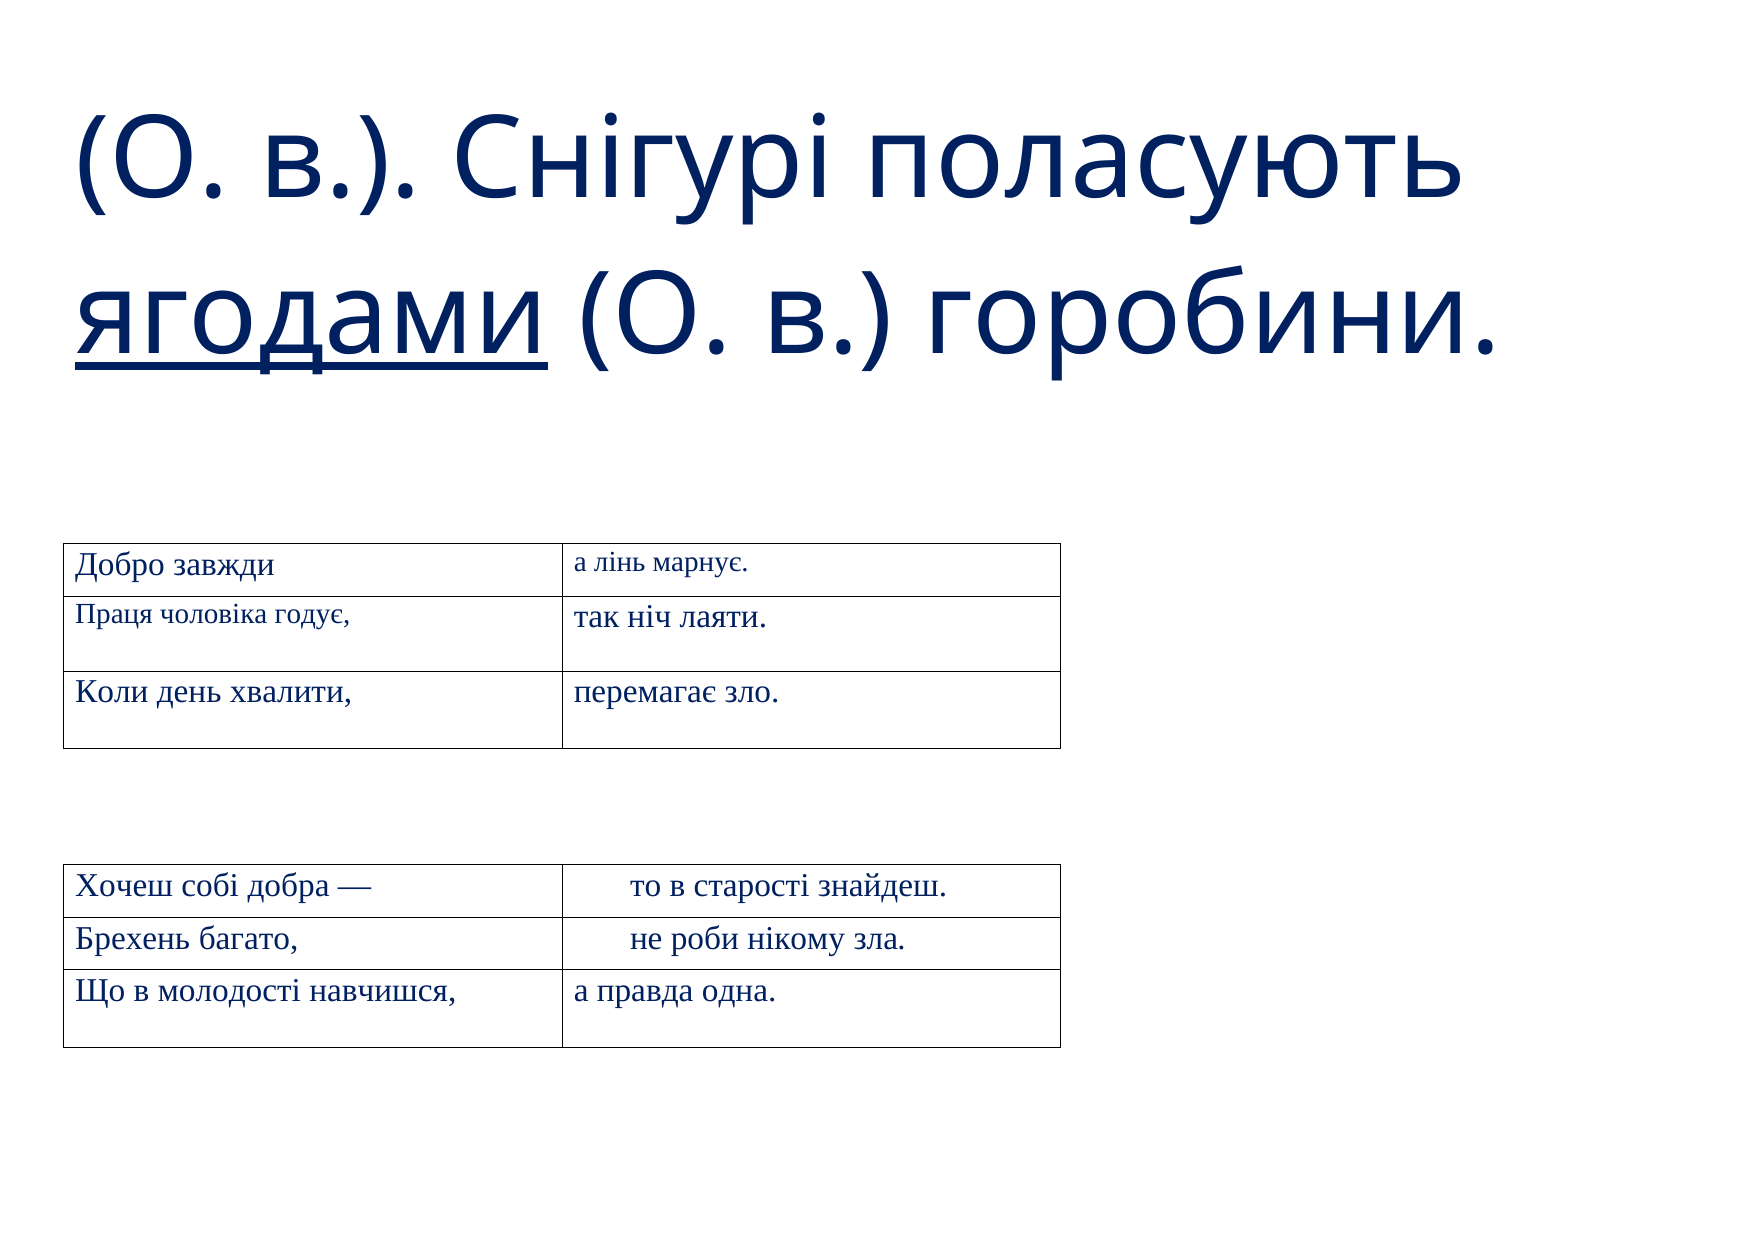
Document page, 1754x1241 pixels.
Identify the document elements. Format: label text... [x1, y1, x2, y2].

table_cell так ніч лаяти. [563, 597, 1060, 671]
table_header а лінь марнує. [563, 544, 1060, 596]
table_cell Брехень багато, [64, 918, 562, 969]
table_header то в старості знайдеш. [563, 865, 1060, 917]
table_header Хочеш собі добра — [64, 865, 562, 917]
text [75, 75, 1679, 387]
table_header Добро завжди [64, 544, 562, 596]
table_cell перемагає зло. [563, 672, 1060, 748]
table_cell Праця чоловіка годує, [64, 597, 562, 671]
table_cell Коли день хвалити, [64, 672, 562, 748]
table_cell а правда одна. [563, 970, 1060, 1047]
table_cell не роби нікому зла. [563, 918, 1060, 969]
table_cell Що в молодості навчишся, [64, 970, 562, 1047]
